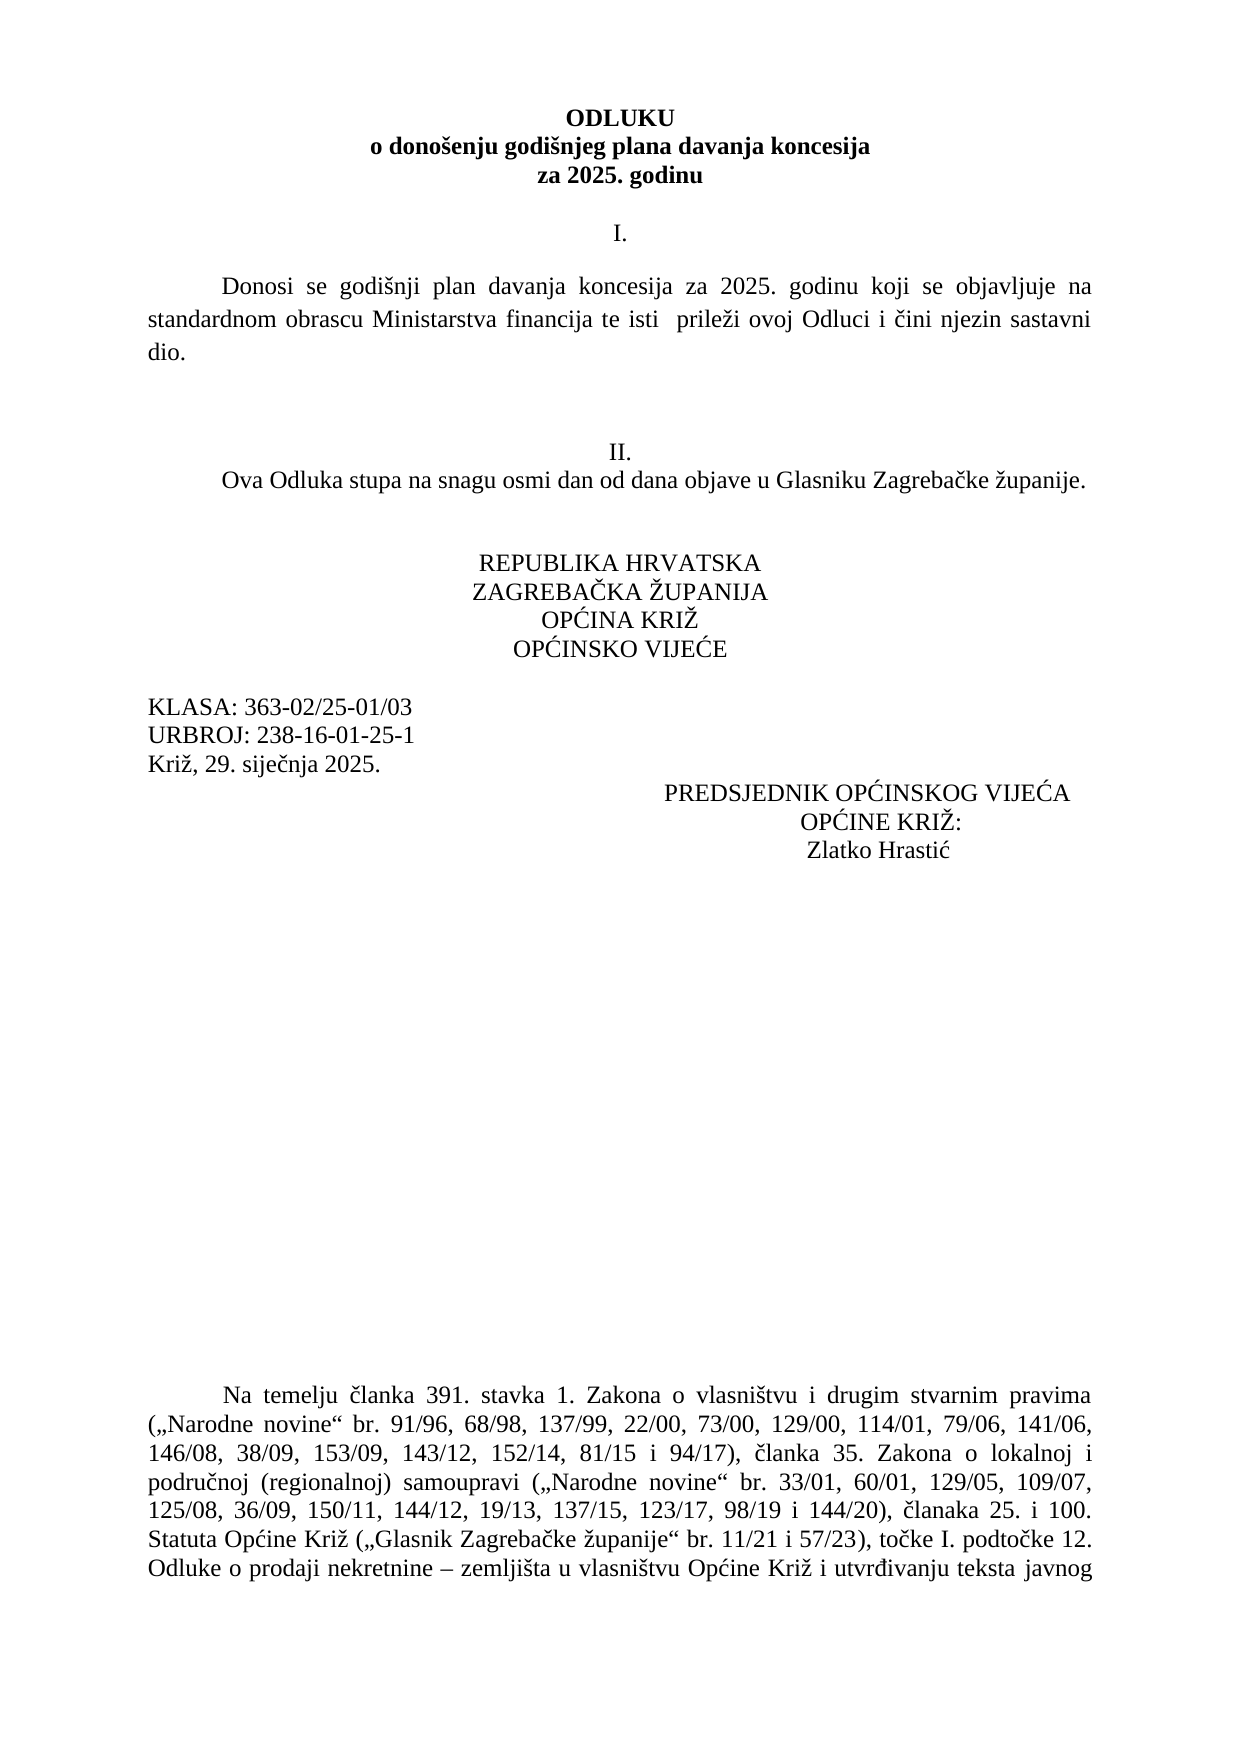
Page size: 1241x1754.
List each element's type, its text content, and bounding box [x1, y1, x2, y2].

text REPUBLIKA HRVATSKA [148, 548, 1093, 577]
text I. [148, 218, 1093, 246]
text II. [148, 437, 1093, 466]
text Ova Odluka stupa na snagu osmi dan od dana objave u Glasniku Zagrebačke županije. [148, 466, 1093, 494]
text OPĆINA KRIŽ [148, 606, 1093, 634]
text ZAGREBAČKA ŽUPANIJA [148, 577, 1093, 606]
text OPĆINE KRIŽ: [148, 807, 1093, 836]
text PREDSJEDNIK OPĆINSKOG VIJEĆA [148, 778, 1093, 807]
text OPĆINSKO VIJEĆE [148, 634, 1093, 663]
text Zlatko Hrastić [176, 836, 1093, 864]
text ODLUKu [148, 103, 1093, 131]
text Križ, 29. siječnja 2025. [148, 749, 1093, 778]
text za 2025. godinu [148, 160, 1093, 189]
text o donošenju godišnjeg plana davanja koncesija [148, 131, 1093, 160]
text KLASA: 363-02/25-01/03 [148, 692, 1093, 721]
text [148, 1380, 1093, 1582]
text Donosi se godišnji plan davanja koncesija za 2025. godinu koji se objavljuje na standardnom obrascu Ministarstva financija te isti prileži ovoj Odluci i čini njezin sastavni dio. [148, 271, 1093, 366]
text URBROJ: 238-16-01-25-1 [148, 721, 1093, 749]
